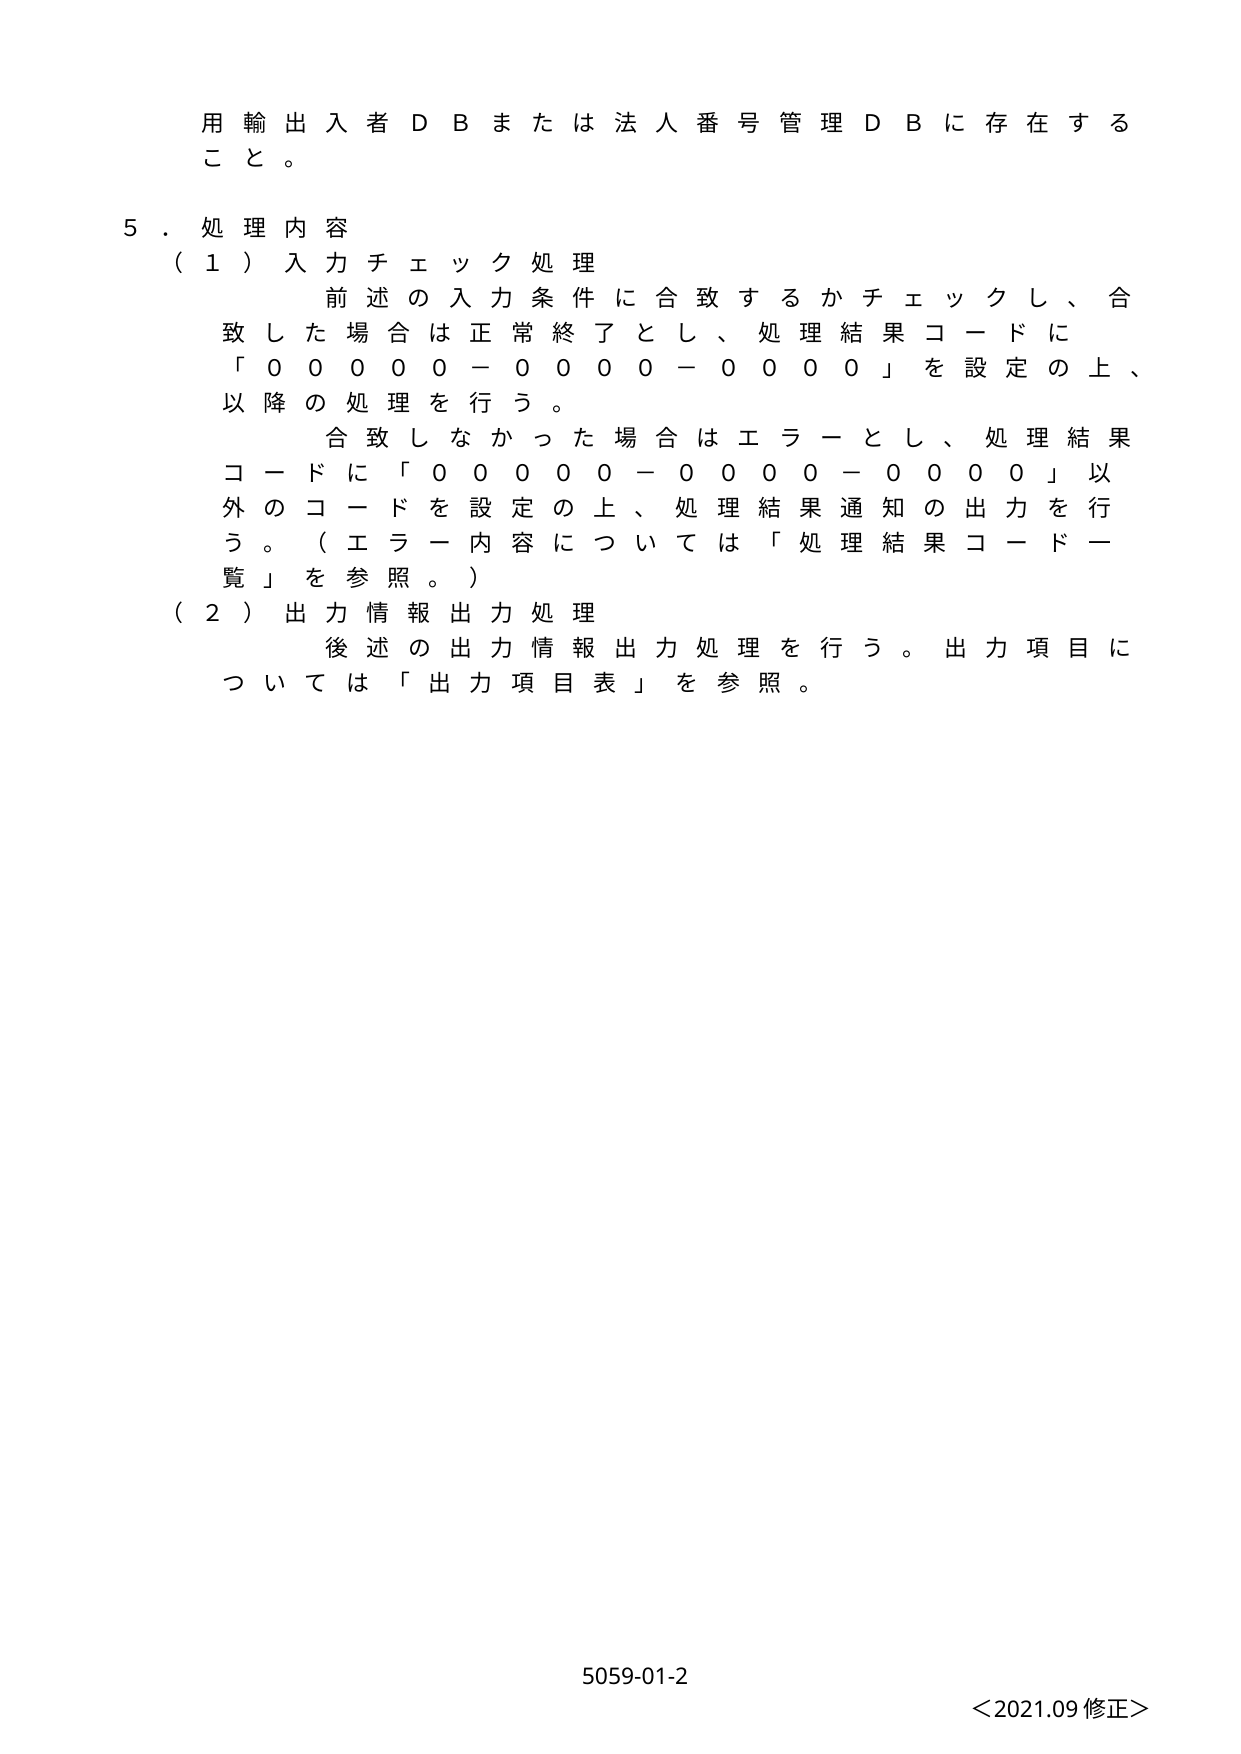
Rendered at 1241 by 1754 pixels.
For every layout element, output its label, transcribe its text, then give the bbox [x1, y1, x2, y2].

text （２）出力情報出力処理 [119, 594, 1150, 629]
text ５．処理内容 [119, 209, 1150, 244]
text （１）入力チェック処理 [119, 244, 1150, 279]
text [181, 104, 1150, 174]
text 合致しなかった場合はエラーとし、処理結果コードに「０００００－００００－００００」以外のコードを設定の上、処理結果通知の出力を行う。（エラー内容については「処理結果コード一覧」を参照。） [119, 419, 1150, 594]
text 前述の入力条件に合致するかチェックし、合致した場合は正常終了とし、処理結果コードに「０００００－００００－００００」を設定の上、以降の処理を行う。 [119, 279, 1150, 419]
text 後述の出力情報出力処理を行う。出力項目については「出力項目表」を参照。 [119, 629, 1150, 699]
